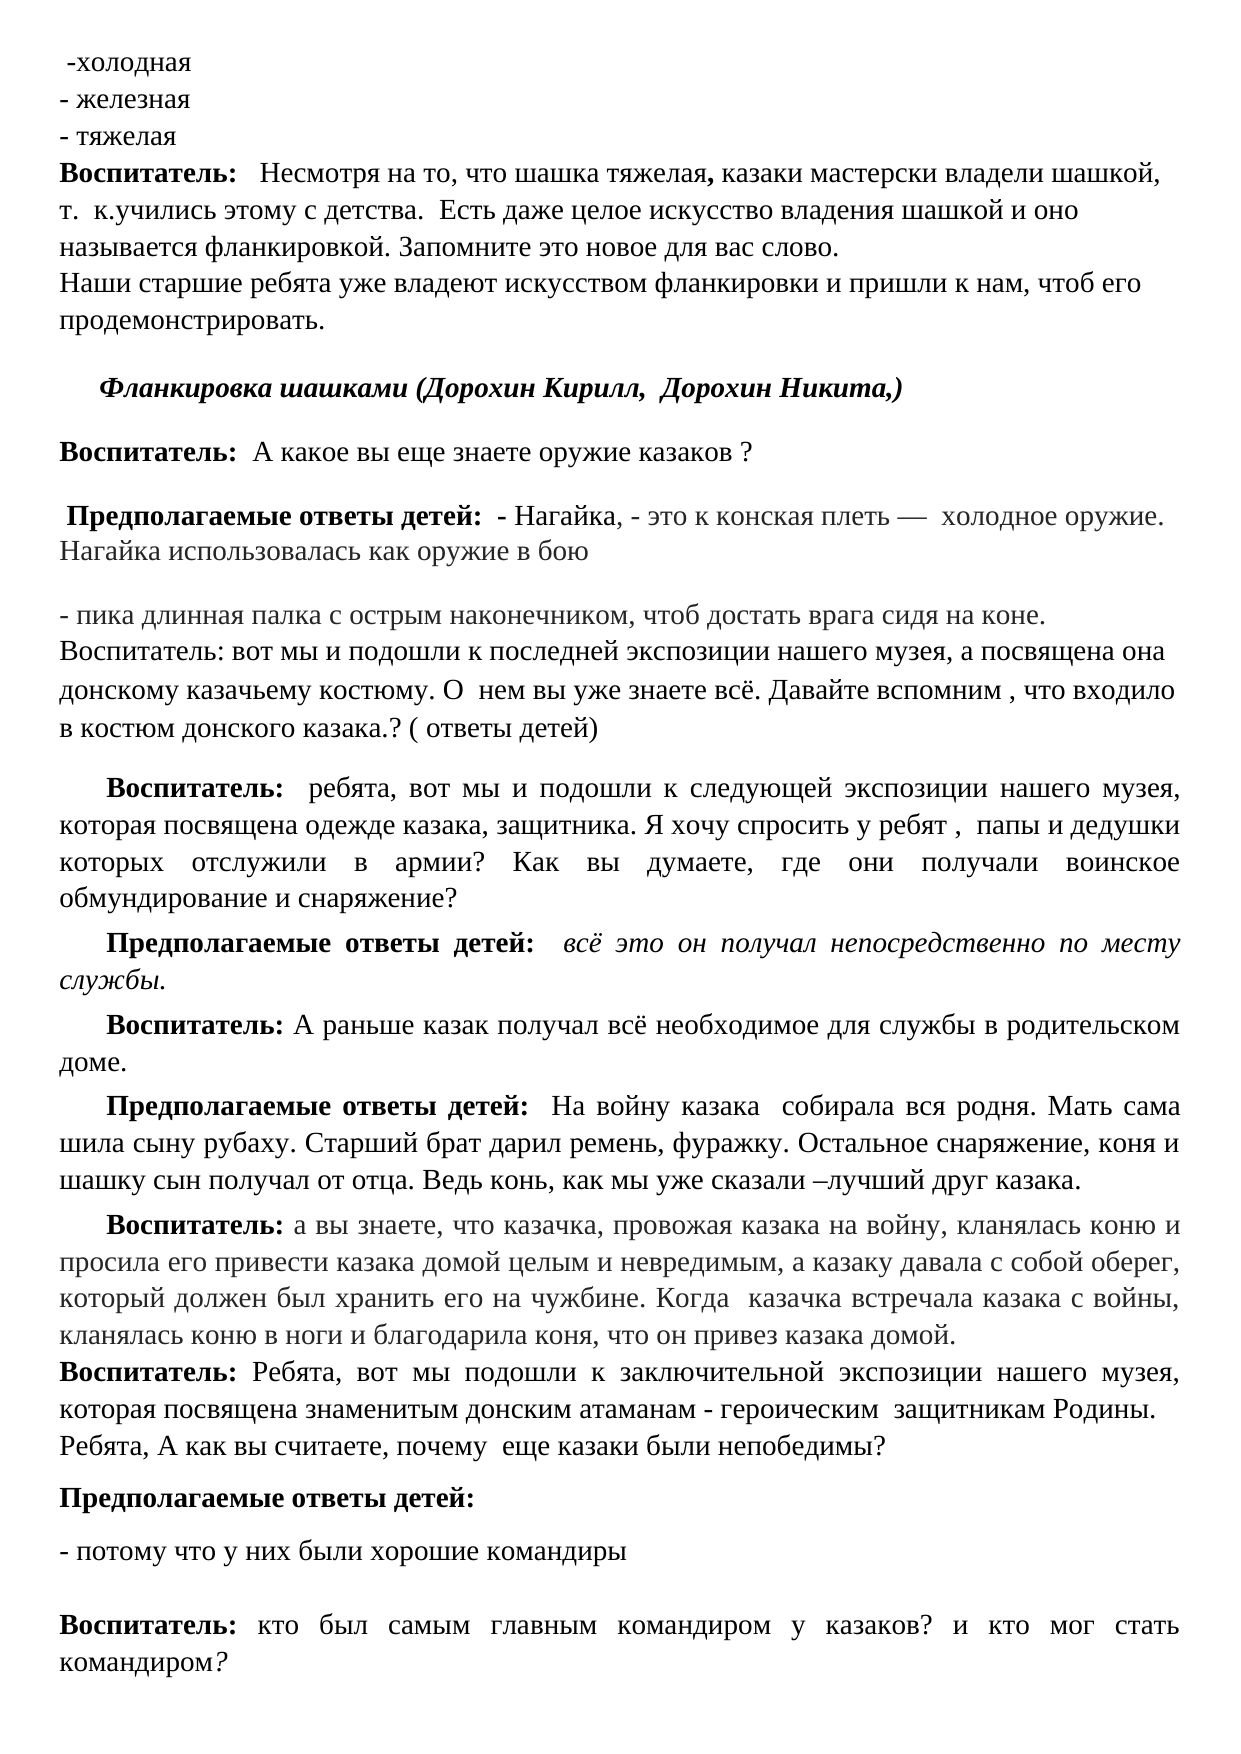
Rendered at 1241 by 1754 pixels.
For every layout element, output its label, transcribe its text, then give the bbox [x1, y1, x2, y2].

text Воспитатель: А раньше казак получал всё необходимое для службы в родительском доме. [59, 1007, 1181, 1077]
text Предполагаемые ответы детей: [59, 1481, 1181, 1514]
text Фланкировка шашками (Дорохин Кирилл, Дорохин Никита,) [99, 368, 1181, 403]
text - потому что у них были хорошие командиры [59, 1533, 1181, 1567]
text Воспитатель: ребята, вот мы и подошли к следующей экспозиции нашего музея, которая посвящена одежде казака, защитника. Я хочу спросить у ребят , папы и дедушки которых отслужили в армии? Как вы думаете, где они получали воинское обмундирование и снаряжение? [59, 770, 1181, 914]
text Воспитатель: кто был самым главным командиром у казаков? и кто мог стать командиром? [59, 1607, 1181, 1677]
text - тяжелая [59, 118, 1181, 152]
text Наши старшие ребята уже владеют искусством фланкировки и пришли к нам, чтоб его продемонстрировать. [59, 266, 1181, 336]
text Воспитатель: а вы знаете, что казачка, провожая казака на войну, кланялась коню и просила его привести казака домой целым и невредимым, а казаку давала с собой оберег, который должен был хранить его на чужбине. Когда казачка встречала казака с войны, кланялась коню в ноги и благодарила коня, что он привез казака домой. [59, 1207, 1181, 1351]
text -холодная [59, 44, 1181, 78]
text Предполагаемые ответы детей: На войну казака собирала вся родня. Мать сама шила сыну рубаху. Старший брат дарил ремень, фуражку. Остальное снаряжение, коня и шашку сын получал от отца. Ведь конь, как мы уже сказали –лучший друг казака. [59, 1088, 1181, 1196]
text - пика длинная палка с острым наконечником, чтоб достать врага сидя на коне. [59, 596, 1181, 631]
text Воспитатель: Ребята, вот мы подошли к заключительной экспозиции нашего музея, которая посвящена знаменитым донским атаманам - героическим защитникам Родины. [59, 1354, 1181, 1425]
text Предполагаемые ответы детей: всё это он получал непосредственно по месту службы. [59, 925, 1181, 996]
text Предполагаемые ответы детей: - Нагайка, - это к конская плеть — холодное оружие. Нагайка использовалась как оружие в бою [59, 497, 1181, 567]
text - железная [59, 81, 1181, 115]
text Воспитатель: А какое вы еще знаете оружие казаков ? [59, 433, 1181, 468]
text Ребята, А как вы считаете, почему еще казаки были непобедимы? [59, 1428, 1181, 1462]
text Воспитатель: вот мы и подошли к последней экспозиции нашего музея, а посвящена она донскому казачьему костюму. О нем вы уже знаете всё. Давайте вспомним , что входило в костюм донского казака.? ( ответы детей) [59, 633, 1181, 744]
text Воспитатель: Несмотря на то, что шашка тяжелая, казаки мастерски владели шашкой, т. к.учились этому с детства. Есть даже целое искусство владения шашкой и оно называется фланкировкой. Запомните это новое для вас слово. [59, 155, 1181, 262]
